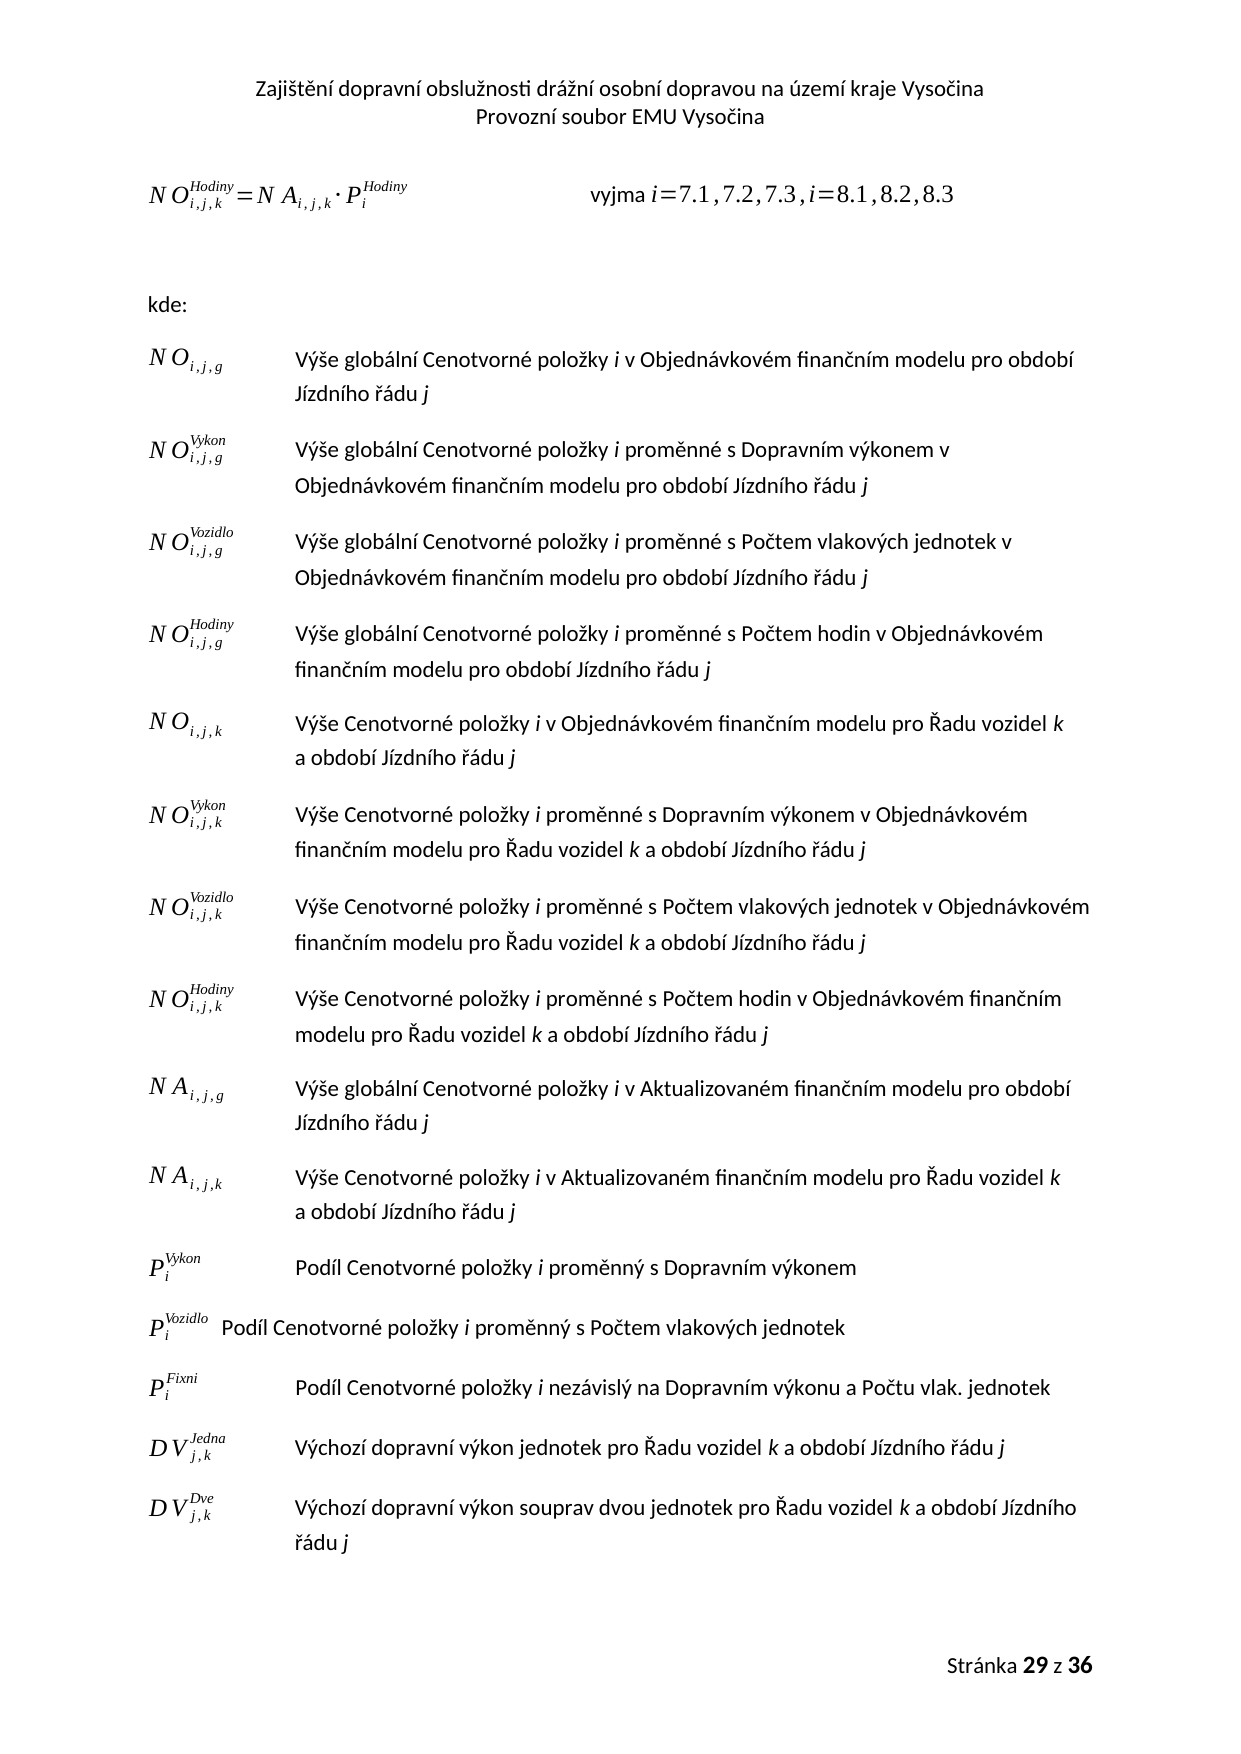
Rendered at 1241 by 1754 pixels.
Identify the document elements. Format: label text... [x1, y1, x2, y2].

text Výše globální Cenotvorné položky i proměnné s Počtem hodin v Objednávkovém finančním modelu pro období Jízdního řádu j [148, 616, 1092, 683]
text vyjma [148, 177, 1092, 212]
text Výše Cenotvorné položky i v Aktualizovaném finančním modelu pro Řadu vozidel k a období Jízdního řádu j [148, 1161, 1092, 1225]
text Výše globální Cenotvorné položky i proměnné s Dopravním výkonem v Objednávkovém finančním modelu pro období Jízdního řádu j [148, 432, 1092, 499]
text Výchozí dopravní výkon jednotek pro Řadu vozidel k a období Jízdního řádu j [148, 1429, 1092, 1464]
text Výše globální Cenotvorné položky i proměnné s Počtem vlakových jednotek v Objednávkovém finančním modelu pro období Jízdního řádu j [148, 524, 1092, 591]
text Výchozí dopravní výkon souprav dvou jednotek pro Řadu vozidel k a období Jízdního řádu j [148, 1489, 1092, 1556]
text Podíl Cenotvorné položky i proměnný s Počtem vlakových jednotek [148, 1310, 1092, 1344]
text Výše Cenotvorné položky i proměnné s Dopravním výkonem v Objednávkovém finančním modelu pro Řadu vozidel k a období Jízdního řádu j [148, 796, 1092, 863]
text Výše Cenotvorné položky i proměnné s Počtem hodin v Objednávkovém finančním modelu pro Řadu vozidel k a období Jízdního řádu j [148, 981, 1092, 1048]
text Podíl Cenotvorné položky i nezávislý na Dopravním výkonu a Počtu vlak. jednotek [148, 1369, 1092, 1404]
text kde: [148, 290, 1092, 318]
text Výše globální Cenotvorné položky i v Objednávkovém finančním modelu pro období Jízdního řádu j [148, 343, 1092, 407]
text Výše globální Cenotvorné položky i v Aktualizovaném finančním modelu pro období Jízdního řádu j [148, 1073, 1092, 1136]
text Výše Cenotvorné položky i proměnné s Počtem vlakových jednotek v Objednávkovém finančním modelu pro Řadu vozidel k a období Jízdního řádu j [148, 888, 1092, 956]
text Podíl Cenotvorné položky i proměnný s Dopravním výkonem [148, 1250, 1092, 1285]
text Výše Cenotvorné položky i v Objednávkovém finančním modelu pro Řadu vozidel k a období Jízdního řádu j [148, 708, 1092, 771]
